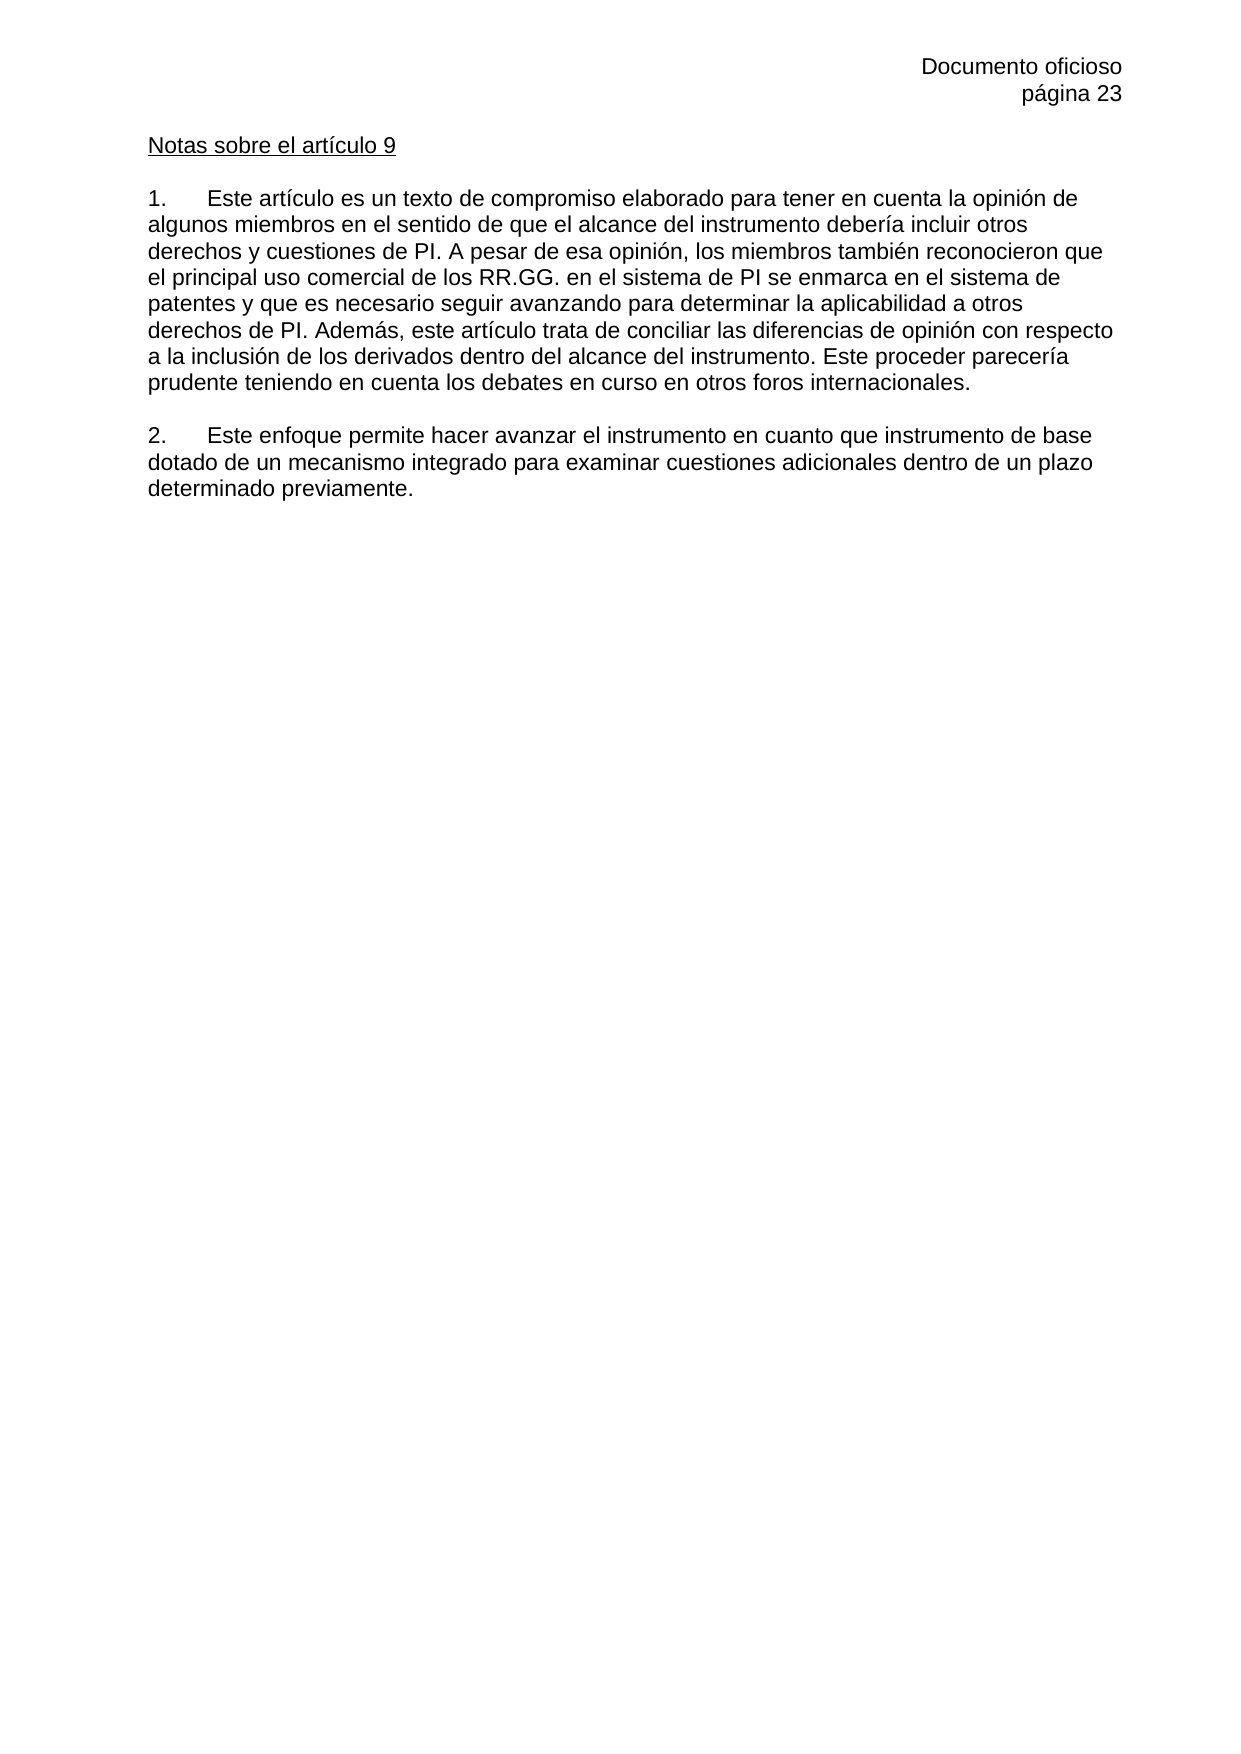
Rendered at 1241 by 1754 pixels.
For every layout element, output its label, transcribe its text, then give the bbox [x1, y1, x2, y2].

text 1. Este artículo es un texto de compromiso elaborado para tener en cuenta la opinión de algunos miembros en el sentido de que el alcance del instrumento debería incluir otros derechos y cuestiones de PI. A pesar de esa opinión, los miembros también reconocieron que el principal uso comercial de los RR.GG. en el sistema de PI se enmarca en el sistema de patentes y que es necesario seguir avanzando para determinar la aplicabilidad a otros derechos de PI. Además, este artículo trata de conciliar las diferencias de opinión con respecto a la inclusión de los derivados dentro del alcance del instrumento. Este proceder parecería prudente teniendo en cuenta los debates en curso en otros foros internacionales. [148, 185, 1122, 396]
text 2. Este enfoque permite hacer avanzar el instrumento en cuanto que instrumento de base dotado de un mecanismo integrado para examinar cuestiones adicionales dentro de un plazo determinado previamente. [148, 422, 1122, 501]
text Notas sobre el artículo 9 [148, 132, 1122, 158]
